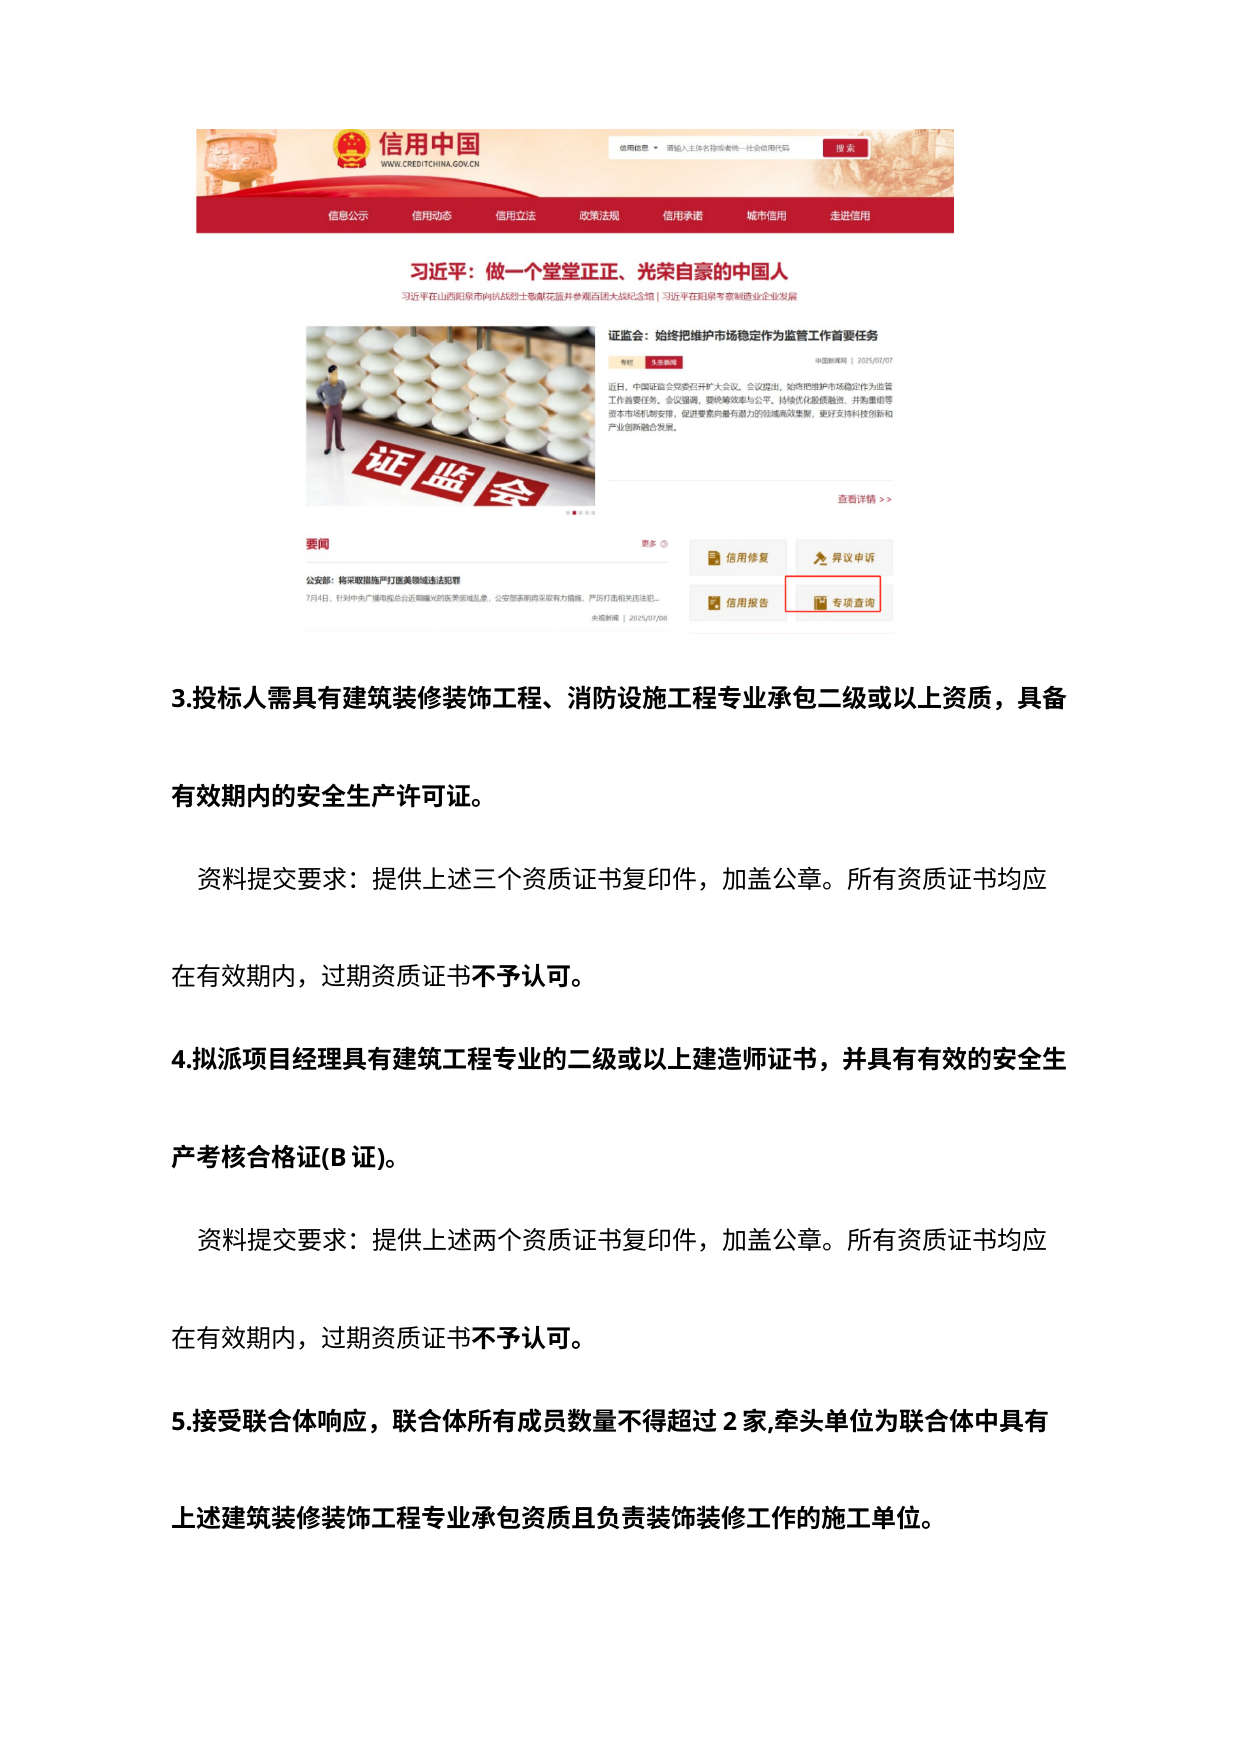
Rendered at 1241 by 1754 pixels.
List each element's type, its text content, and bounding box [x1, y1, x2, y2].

text 资料提交要求：提供上述两个资质证书复印件，加盖公章。所有资质证书均应在有效期内，过期资质证书不予认可。 [171, 1206, 1069, 1369]
text 资料提交要求：提供上述三个资质证书复印件，加盖公章。所有资质证书均应在有效期内，过期资质证书不予认可。 [171, 845, 1069, 1007]
picture [196, 129, 954, 634]
text 4.拟派项目经理具有建筑工程专业的二级或以上建造师证书，并具有有效的安全生产考核合格证(B证)。 [171, 1026, 1069, 1188]
text 3.投标人需具有建筑装修装饰工程、消防设施工程专业承包二级或以上资质，具备有效期内的安全生产许可证。 [171, 664, 1069, 827]
text 5.接受联合体响应，联合体所有成员数量不得超过2家,牵头单位为联合体中具有上述建筑装修装饰工程专业承包资质且负责装饰装修工作的施工单位。 [171, 1387, 1069, 1549]
